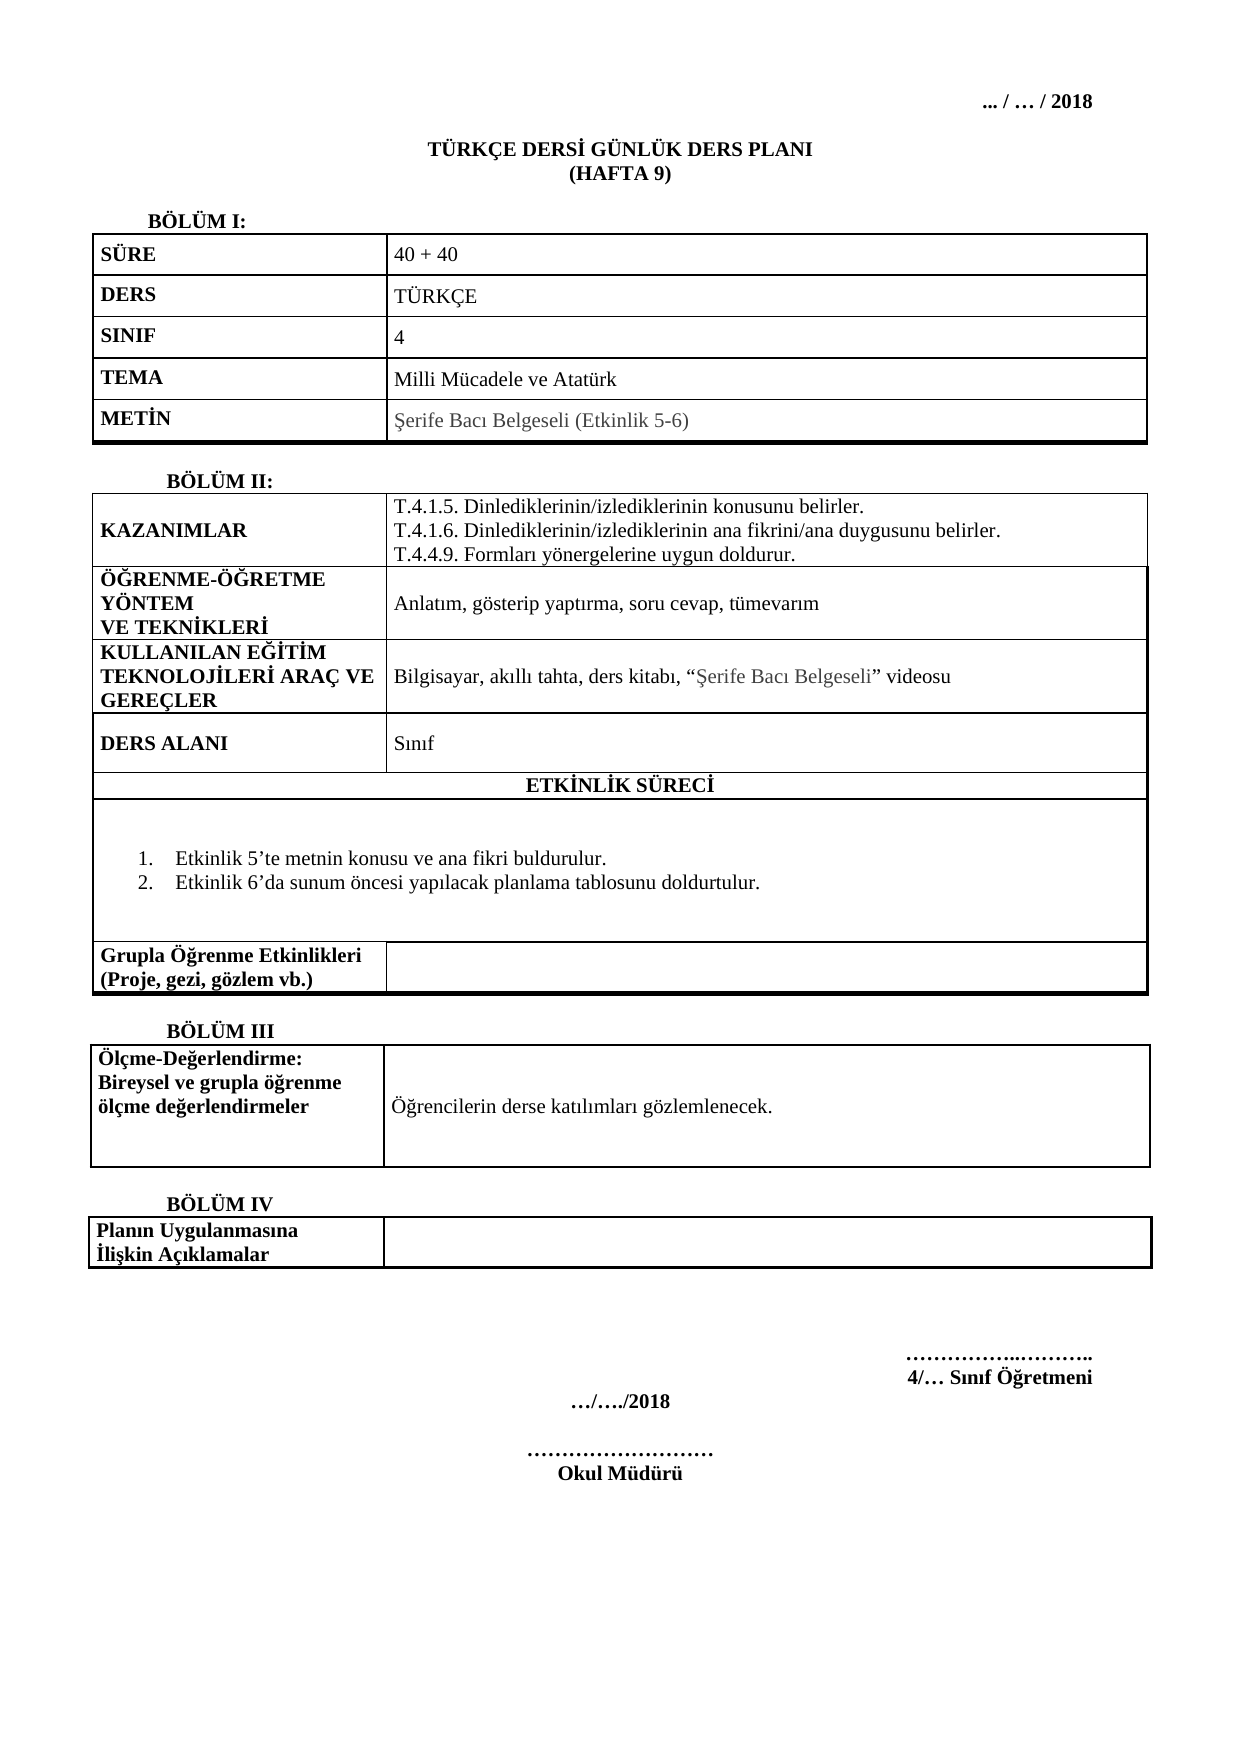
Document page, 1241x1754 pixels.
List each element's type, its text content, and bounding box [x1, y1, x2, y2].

table_cell DERS ALANI [94, 714, 386, 772]
table_cell SINIF [94, 317, 386, 357]
text Okul Müdürü [148, 1461, 1092, 1485]
text ……………..……….. [148, 1341, 1092, 1365]
text TÜRKÇE DERSİ GÜNLÜK DERS PLANI [148, 137, 1092, 161]
table_header 40 + 40 [388, 235, 1146, 274]
table_cell ETKİNLİK SÜRECİ [94, 773, 1146, 797]
subtitle BÖLÜM III [148, 1019, 1092, 1043]
table_cell Bilgisayar, akıllı tahta, ders kitabı, “Şerife Bacı Belgeseli” videosu [387, 640, 1146, 712]
text (HAFTA 9) [148, 161, 1092, 185]
subtitle BÖLÜM IV [148, 1192, 1092, 1216]
table_cell TÜRKÇE [388, 276, 1146, 316]
table_header Öğrencilerin derse katılımları gözlemlenecek. [385, 1046, 1149, 1166]
table_cell DERS [94, 276, 386, 316]
table_header T.4.1.5. Dinlediklerinin/izlediklerinin konusunu belirler. T.4.1.6. Dinlediklerinin/izlediklerinin ana fikrini/ana duygusunu belirler. T.4.4.9. Formları yönergelerine uygun doldurur. [387, 494, 1147, 566]
text ……………………… [148, 1437, 1092, 1461]
table_header [385, 1218, 1150, 1266]
table_cell Etkinlik 5’te metnin konusu ve ana fikri buldurulur. Etkinlik 6’da sunum öncesi yapılacak planlama tablosunu doldurtulur. [94, 800, 1146, 941]
table_header Planın Uygulanmasına İlişkin Açıklamalar [90, 1218, 383, 1266]
table_cell 4 [388, 317, 1146, 357]
text BÖLÜM I: [148, 209, 1092, 233]
text 4/… Sınıf Öğretmeni [148, 1365, 1092, 1389]
table_cell Sınıf [387, 714, 1146, 772]
table_cell TEMA [94, 359, 386, 398]
table_cell Şerife Bacı Belgeseli (Etkinlik 5-6) [388, 400, 1146, 440]
table_header SÜRE [94, 235, 386, 274]
table_header KAZANIMLAR [93, 494, 386, 566]
table_cell Milli Mücadele ve Atatürk [388, 359, 1146, 398]
text ... / … / 2018 [148, 89, 1092, 113]
table_cell METİN [94, 400, 386, 440]
table_cell Grupla Öğrenme Etkinlikleri (Proje, gezi, gözlem vb.) [94, 942, 386, 991]
text …/…./2018 [148, 1389, 1092, 1413]
table_cell KULLANILAN EĞİTİM TEKNOLOJİLERİ ARAÇ VE GEREÇLER [93, 640, 386, 712]
table_cell [387, 943, 1146, 991]
table_cell Anlatım, gösterip yaptırma, soru cevap, tümevarım [387, 567, 1146, 639]
table_cell ÖĞRENME-ÖĞRETME YÖNTEM VE TEKNİKLERİ [93, 567, 386, 639]
text BÖLÜM II: [148, 468, 1092, 493]
table_header Ölçme-Değerlendirme: Bireysel ve grupla öğrenme ölçme değerlendirmeler [92, 1046, 383, 1166]
